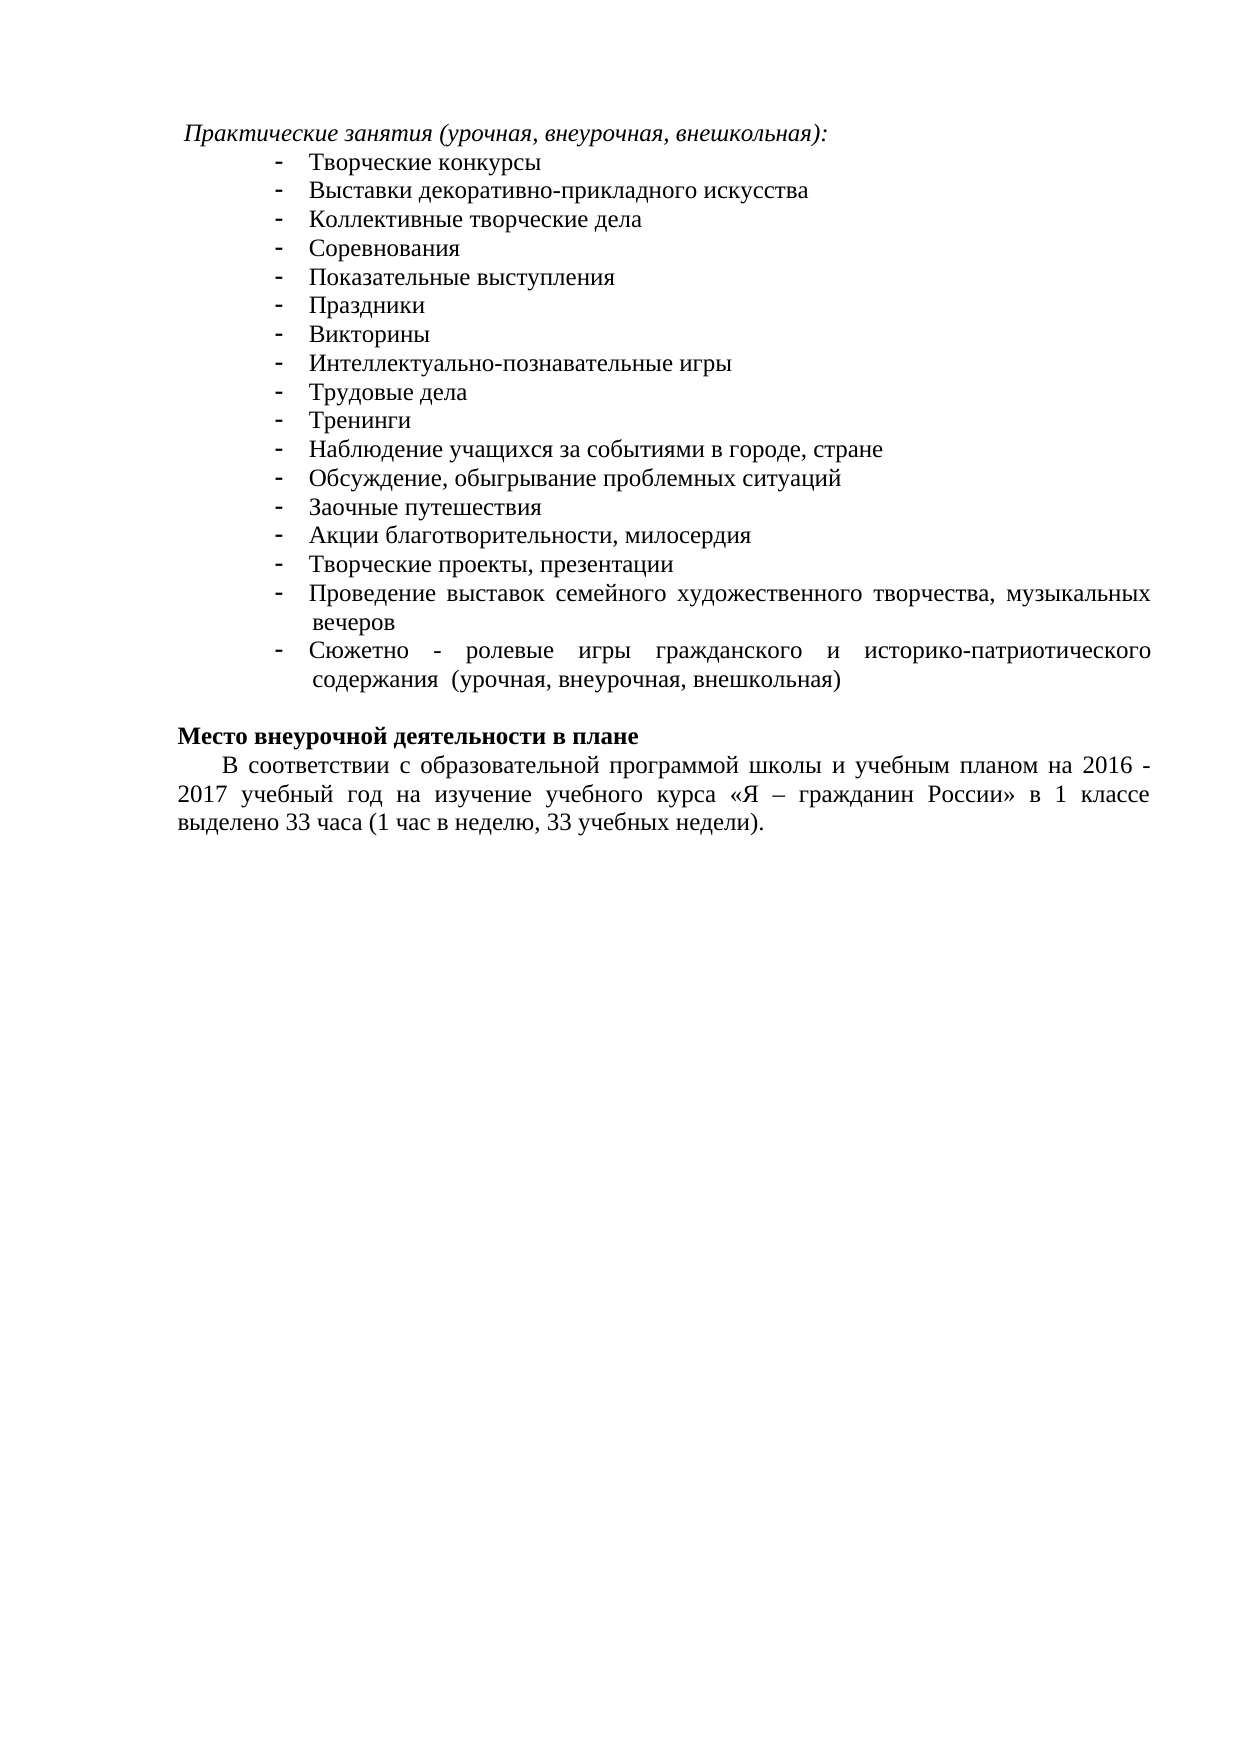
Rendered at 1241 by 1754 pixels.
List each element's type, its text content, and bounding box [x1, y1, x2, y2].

list Проведение выставок семейного художественного творчества, музыкальных вечеров [274, 578, 1152, 636]
list Праздники [274, 291, 1152, 319]
text Место внеурочной деятельности в плане [177, 721, 1152, 750]
list Творческие конкурсы [274, 147, 1152, 176]
list Обсуждение, обыгрывание проблемных ситуаций [274, 463, 1152, 492]
list Акции благотворительности, милосердия [274, 521, 1152, 549]
list Викторины [274, 319, 1152, 348]
text В соответствии с образовательной программой школы и учебным планом на 2016 - 2017 учебный год на изучение учебного курса «Я – гражданин России» в 1 классе выделено 33 часа (1 час в неделю, 33 учебных недели). [177, 750, 1152, 836]
list Заочные путешествия [274, 492, 1152, 521]
list Соревнования [274, 233, 1152, 262]
list Тренинги [274, 406, 1152, 434]
list Коллективные творческие дела [274, 204, 1152, 233]
list Наблюдение учащихся за событиями в городе, стране [274, 434, 1152, 463]
list Показательные выступления [274, 262, 1152, 291]
list Трудовые дела [274, 377, 1152, 406]
list Творческие проекты, презентации [274, 549, 1152, 578]
list Сюжетно - ролевые игры гражданского и историко-патриотического содержания (урочная, внеурочная, внешкольная) [274, 636, 1152, 693]
list Выставки декоративно-прикладного искусства [274, 176, 1152, 204]
list Интеллектуально-познавательные игры [274, 348, 1152, 377]
text Практические занятия (урочная, внеурочная, внешкольная): [177, 118, 1152, 147]
